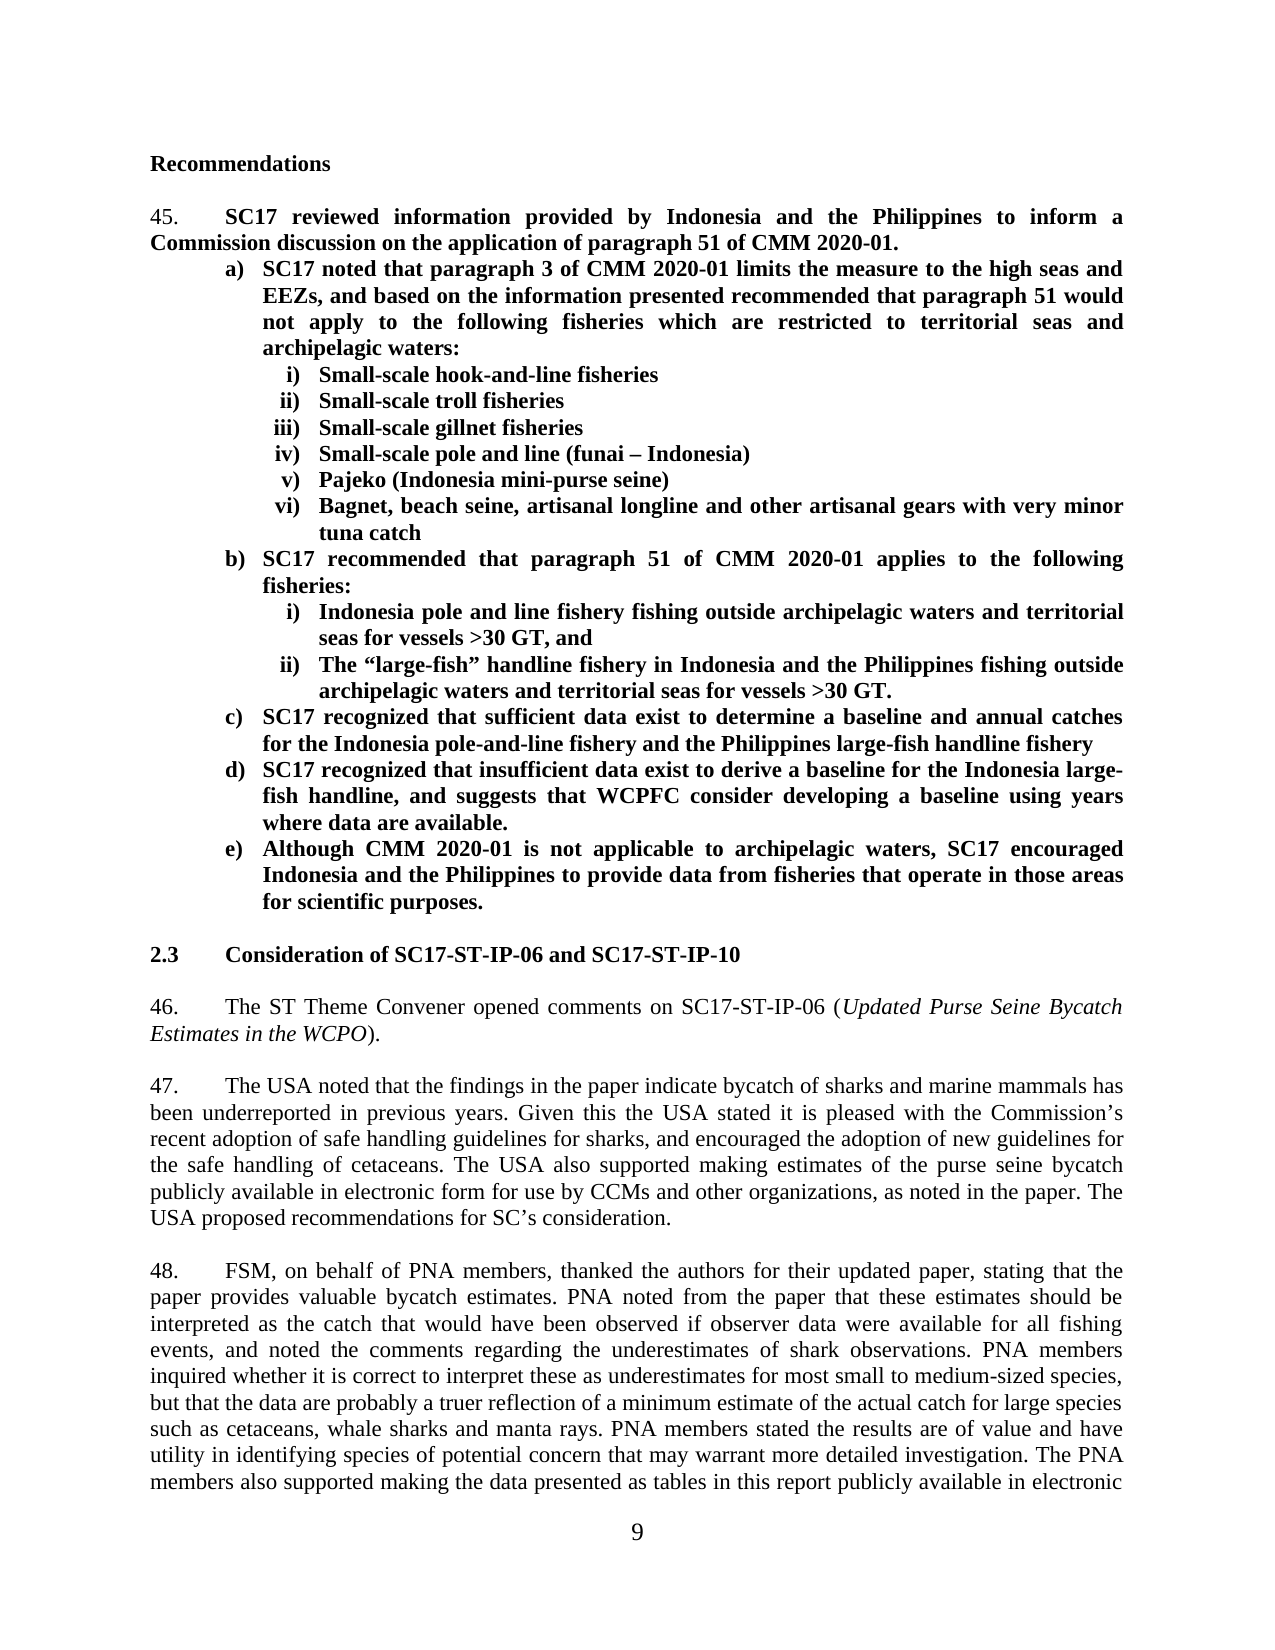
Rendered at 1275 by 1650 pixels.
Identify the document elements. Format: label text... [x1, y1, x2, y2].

list SC17 recommended that paragraph 51 of CMM 2020-01 applies to the following fisheries: [225, 545, 1125, 598]
list Small-scale hook-and-line fisheries [300, 361, 1125, 387]
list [150, 1257, 1125, 1494]
list Indonesia pole and line fishery fishing outside archipelagic waters and territorial seas for vessels >30 GT, and [300, 598, 1125, 651]
text Recommendations [150, 150, 1125, 176]
list The “large-fish” handline fishery in Indonesia and the Philippines fishing outside archipelagic waters and territorial seas for vessels >30 GT. [300, 651, 1125, 703]
list SC17 recognized that sufficient data exist to determine a baseline and annual catches for the Indonesia pole-and-line fishery and the Philippines large-fish handline fishery [225, 703, 1125, 756]
list Pajeko (Indonesia mini-purse seine) [300, 466, 1125, 493]
list The ST Theme Convener opened comments on SC17-ST-IP-06 (Updated Purse Seine Bycatch Estimates in the WCPO). [150, 993, 1125, 1046]
list Small-scale troll fisheries [300, 387, 1125, 413]
list Small-scale pole and line (funai – Indonesia) [300, 440, 1125, 466]
list Consideration of SC17-ST-IP-06 and SC17-ST-IP-10 [150, 941, 1125, 967]
list Bagnet, beach seine, artisanal longline and other artisanal gears with very minor tuna catch [300, 493, 1125, 545]
list SC17 noted that paragraph 3 of CMM 2020-01 limits the measure to the high seas and EEZs, and based on the information presented recommended that paragraph 51 would not apply to the following fisheries which are restricted to territorial seas and archipelagic waters: [225, 255, 1125, 361]
list The USA noted that the findings in the paper indicate bycatch of sharks and marine mammals has been underreported in previous years. Given this the USA stated it is pleased with the Commission’s recent adoption of safe handling guidelines for sharks, and encouraged the adoption of new guidelines for the safe handling of cetaceans. The USA also supported making estimates of the purse seine bycatch publicly available in electronic form for use by CCMs and other organizations, as noted in the paper. The USA proposed recommendations for SC’s consideration. [150, 1072, 1125, 1231]
text SC17 reviewed information provided by Indonesia and the Philippines to inform a Commission discussion on the application of paragraph 51 of CMM 2020-01. [150, 203, 1125, 255]
list Small-scale gillnet fisheries [300, 413, 1125, 440]
list SC17 recognized that insufficient data exist to derive a baseline for the Indonesia large-fish handline, and suggests that WCPFC consider developing a baseline using years where data are available. [225, 756, 1125, 835]
list Although CMM 2020-01 is not applicable to archipelagic waters, SC17 encouraged Indonesia and the Philippines to provide data from fisheries that operate in those areas for scientific purposes. [225, 835, 1125, 914]
